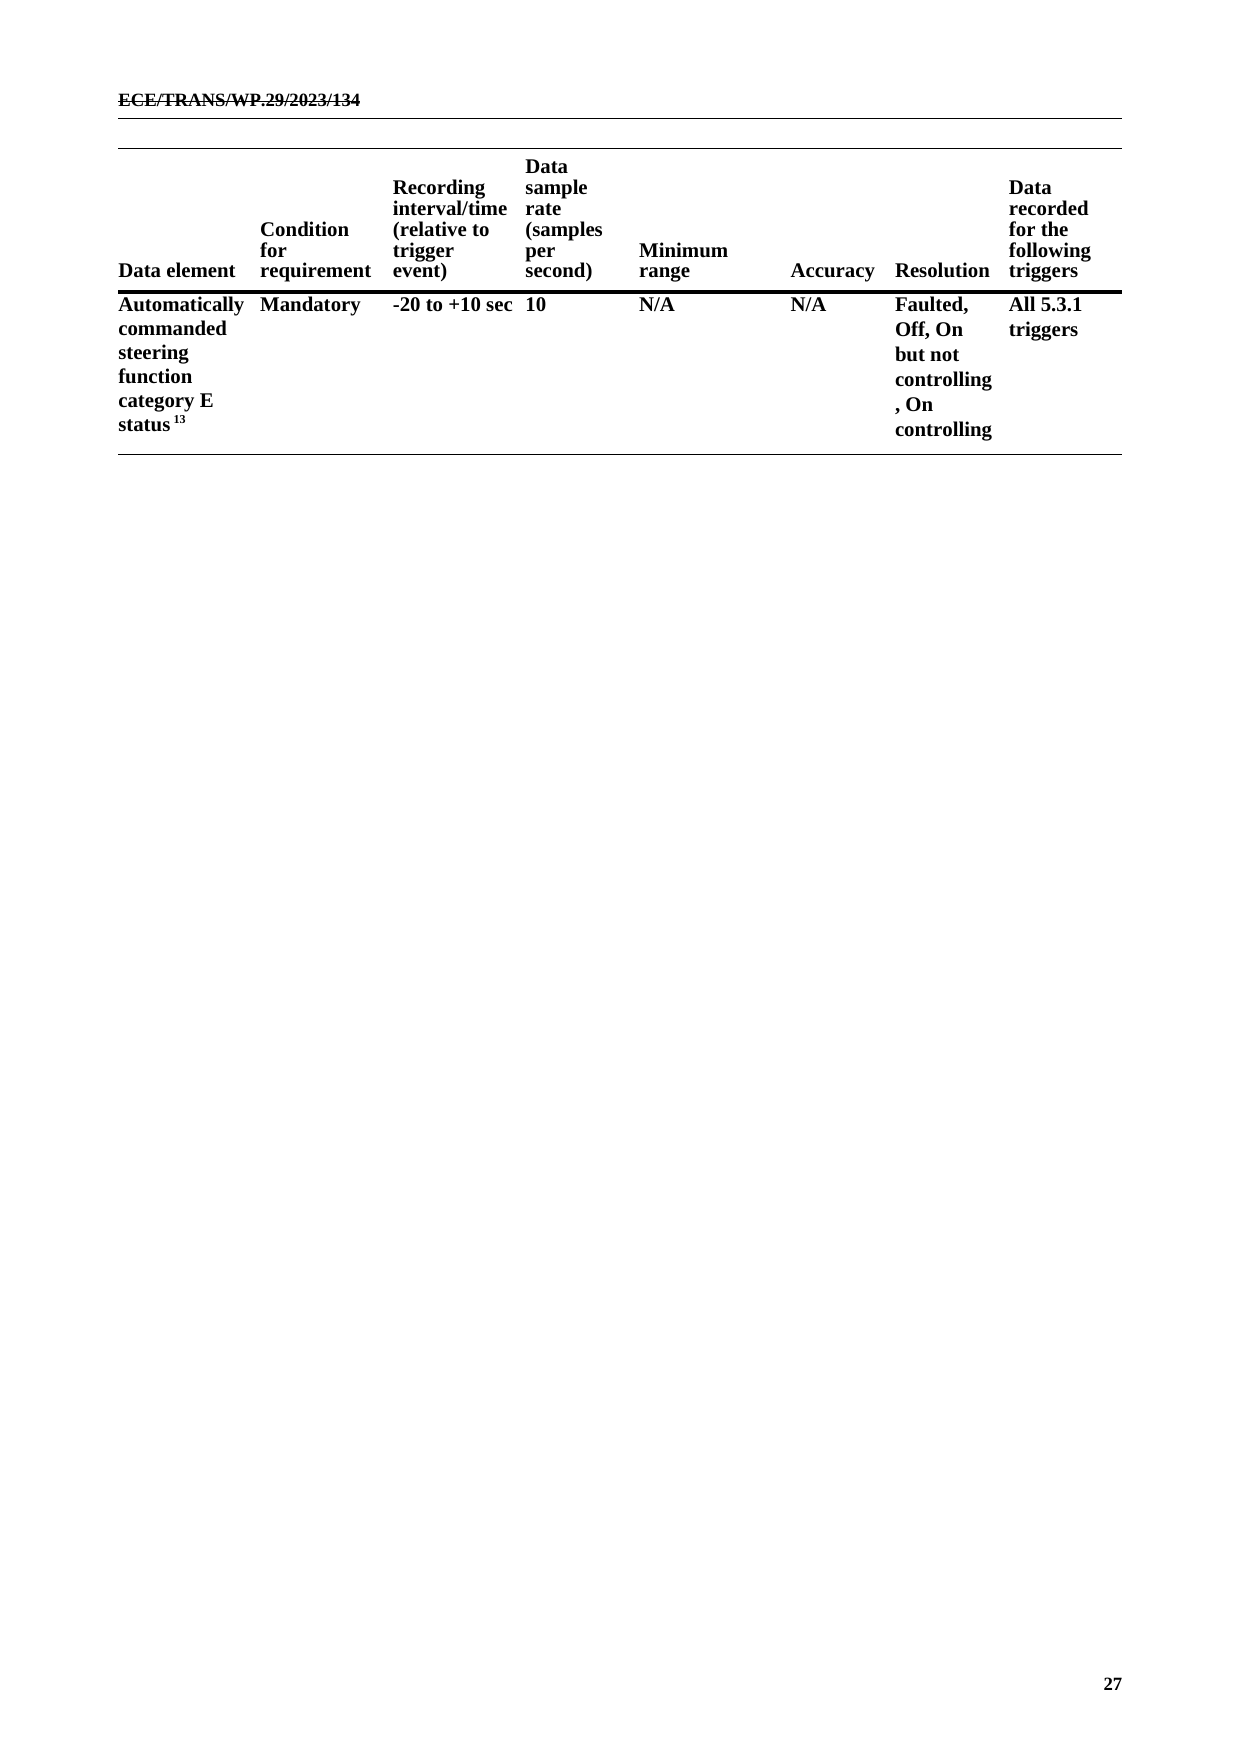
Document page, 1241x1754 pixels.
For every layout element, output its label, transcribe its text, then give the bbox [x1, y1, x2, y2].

table_header Condition for requirement [260, 149, 393, 290]
table_header Data element [118, 149, 260, 290]
table_cell 10 [525, 294, 639, 454]
table_header Resolution [895, 149, 1009, 290]
table_cell N/A [790, 294, 895, 454]
table_cell Mandatory [260, 294, 393, 454]
table_header Recording interval/time (relative to trigger event) [393, 149, 525, 290]
table_cell -20 to +10 sec [393, 294, 525, 454]
table_cell Automatically commanded steering function category E status 13 [118, 294, 260, 454]
table_cell N/A [639, 294, 790, 454]
table_cell Faulted, Off, On but not controlling, On controlling [895, 294, 1009, 454]
table_header Data sample rate (samples per second) [525, 149, 639, 290]
table_cell All 5.3.1 triggers [1009, 294, 1122, 454]
table_header Data recorded for the following triggers [1009, 149, 1122, 290]
table_header Accuracy [790, 149, 895, 290]
table_header Minimum range [639, 149, 790, 290]
